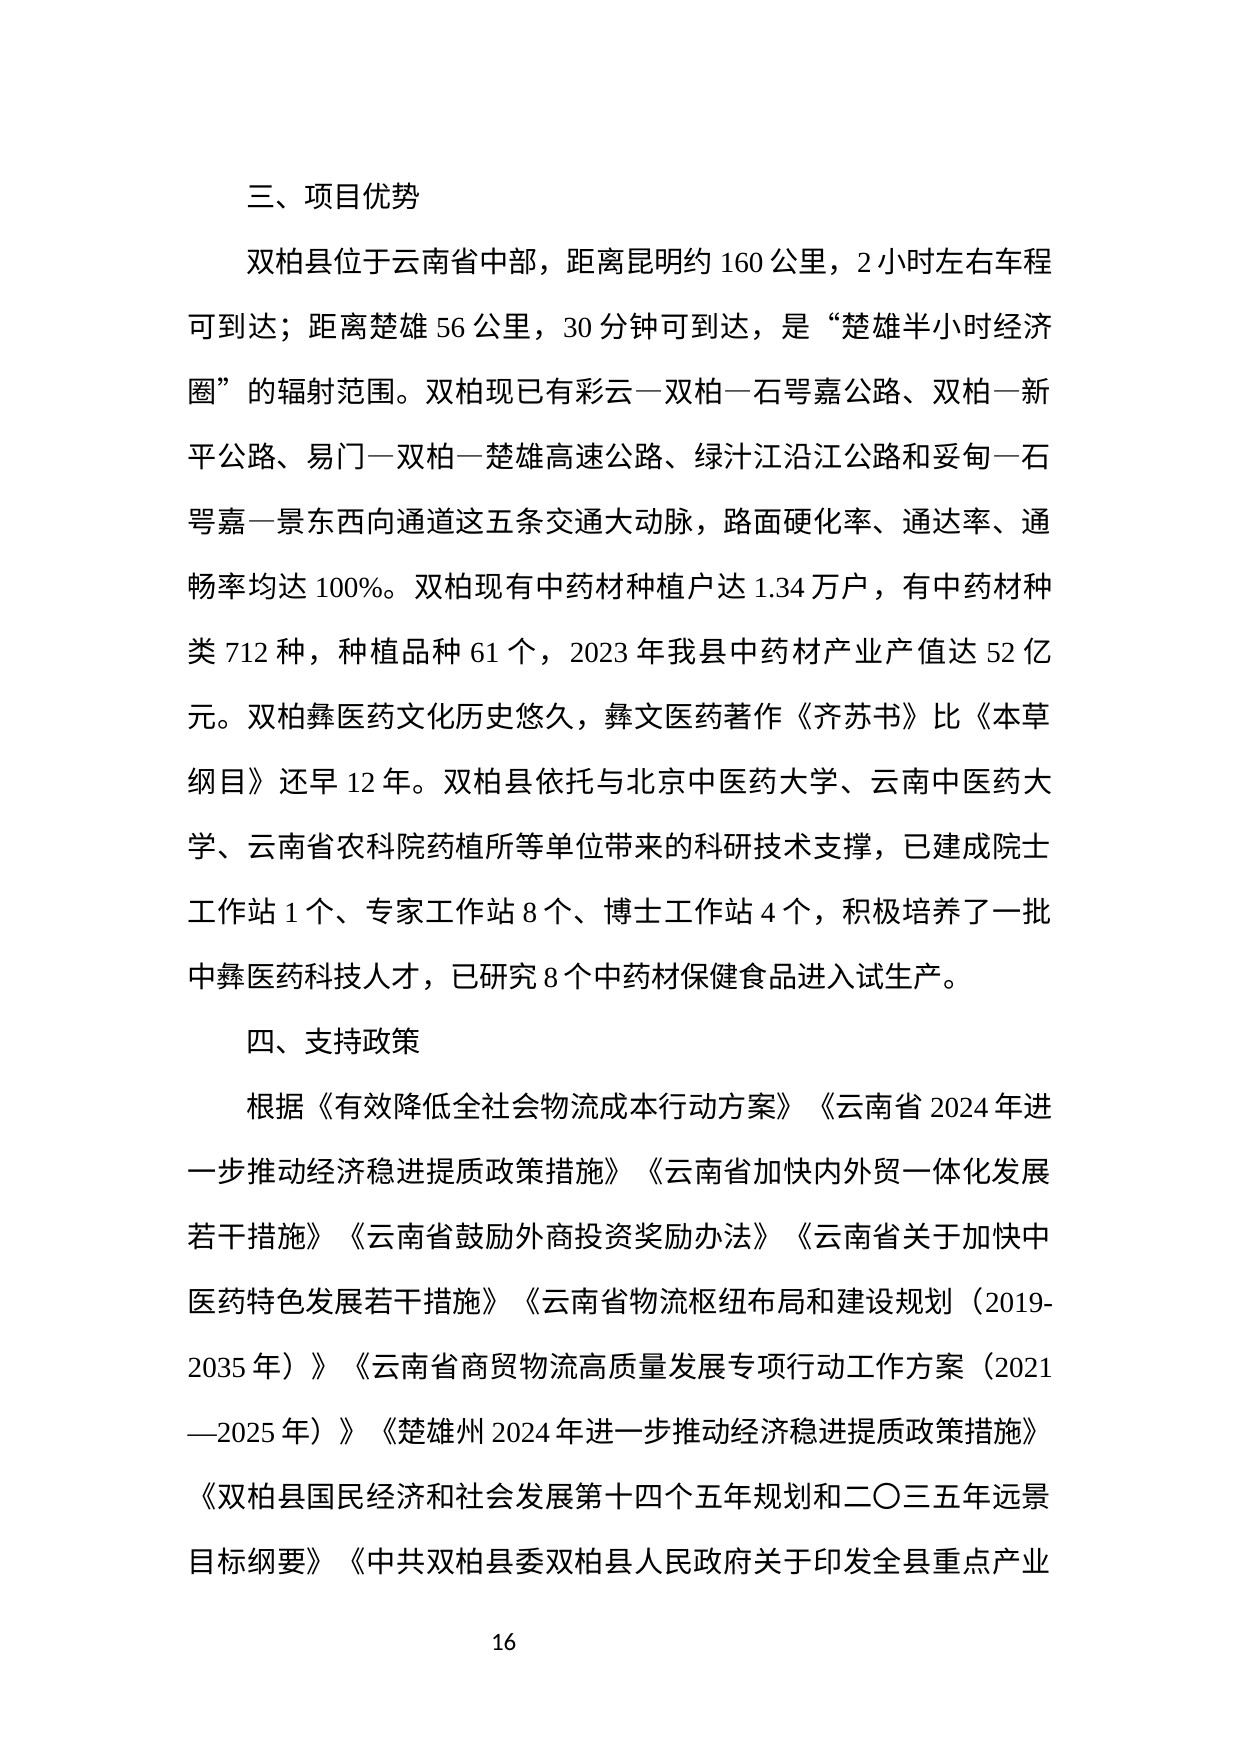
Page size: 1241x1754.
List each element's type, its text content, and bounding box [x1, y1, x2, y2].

text 三、项目优势 [187, 162, 1053, 227]
text 双柏县位于云南省中部，距离昆明约160公里，2小时左右车程可到达；距离楚雄56公里，30分钟可到达，是“楚雄半小时经济圈”的辐射范围。双柏现已有彩云—双柏—石咢嘉公路、双柏—新平公路、易门—双柏—楚雄高速公路、绿汁江沿江公路和妥甸—石咢嘉—景东西向通道这五条交通大动脉，路面硬化率、通达率、通畅率均达100%。双柏现有中药材种植户达1.34万户，有中药材种类712种，种植品种61个，2023年我县中药材产业产值达52亿元。双柏彝医药文化历史悠久，彝文医药著作《齐苏书》比《本草纲目》还早12年。双柏县依托与北京中医药大学、云南中医药大学、云南省农科院药植所等单位带来的科研技术支撑，已建成院士工作站1个、专家工作站8个、博士工作站4个，积极培养了一批中彝医药科技人才，已研究8个中药材保健食品进入试生产。 [187, 227, 1053, 1007]
text 四、支持政策 [187, 1007, 1053, 1072]
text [187, 1072, 1053, 1592]
